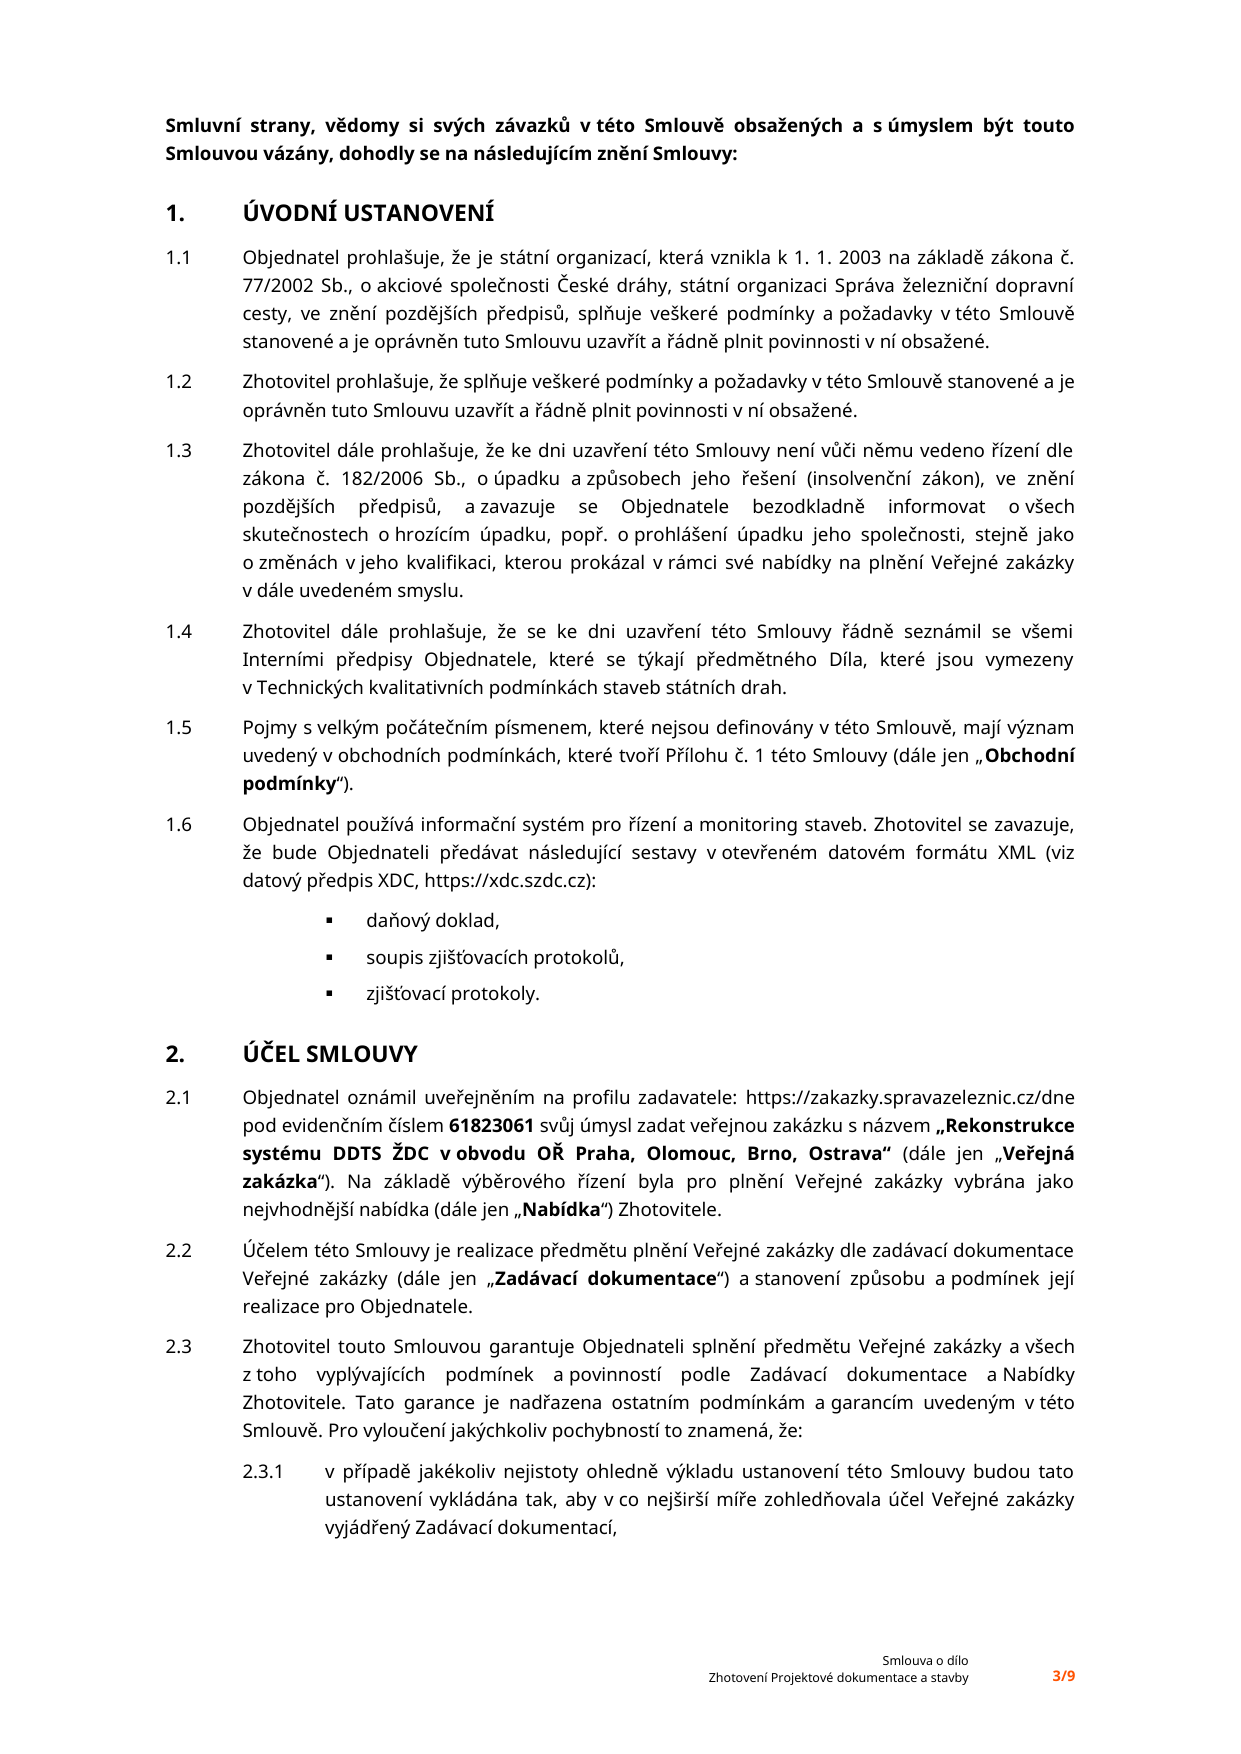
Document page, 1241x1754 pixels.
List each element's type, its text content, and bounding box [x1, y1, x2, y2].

text Objednatel oznámil uveřejněním na profilu zadavatele: https://zakazky.spravazeleznic.cz/dne pod evidenčním číslem 61823061 svůj úmysl zadat veřejnou zakázku s názvem „Rekonstrukce systému DDTS ŽDC v obvodu OŘ Praha, Olomouc, Brno, Ostrava“ (dále jen „Veřejná zakázka“). Na základě výběrového řízení byla pro plnění Veřejné zakázky vybrána jako nejvhodnější nabídka (dále jen „Nabídka“) Zhotovitele. [165, 1084, 1075, 1222]
text Zhotovitel touto Smlouvou garantuje Objednateli splnění předmětu Veřejné zakázky a všech z toho vyplývajících podmínek a povinností podle Zadávací dokumentace a Nabídky Zhotovitele. Tato garance je nadřazena ostatním podmínkám a garancím uvedeným v této Smlouvě. Pro vyloučení jakýchkoliv pochybností to znamená, že: [165, 1334, 1075, 1443]
text Pojmy s velkým počátečním písmenem, které nejsou definovány v této Smlouvě, mají význam uvedený v obchodních podmínkách, které tvoří Přílohu č. 1 této Smlouvy (dále jen „Obchodní podmínky“). [165, 714, 1075, 796]
text Objednatel používá informační systém pro řízení a monitoring staveb. Zhotovitel se zavazuje, že bude Objednateli předávat následující sestavy v otevřeném datovém formátu XML (viz datový předpis XDC, https://xdc.szdc.cz): [165, 811, 1075, 893]
text Objednatel prohlašuje, že je státní organizací, která vznikla k 1. 1. 2003 na základě zákona č. 77/2002 Sb., o akciové společnosti České dráhy, státní organizaci Správa železniční dopravní cesty, ve znění pozdějších předpisů, splňuje veškeré podmínky a požadavky v této Smlouvě stanovené a je oprávněn tuto Smlouvu uzavřít a řádně plnit povinnosti v ní obsažené. [165, 244, 1075, 354]
text ÚČEL SMLOUVY [165, 1038, 1075, 1069]
text Zhotovitel prohlašuje, že splňuje veškeré podmínky a požadavky v této Smlouvě stanovené a je oprávněn tuto Smlouvu uzavřít a řádně plnit povinnosti v ní obsažené. [165, 369, 1075, 422]
text Zhotovitel dále prohlašuje, že se ke dni uzavření této Smlouvy řádně seznámil se všemi Interními předpisy Objednatele, které se týkají předmětného Díla, které jsou vymezeny v Technických kvalitativních podmínkách staveb státních drah. [165, 618, 1075, 699]
text ÚVODNÍ USTANOVENÍ [165, 197, 1075, 229]
text Smluvní strany, vědomy si svých závazků v této Smlouvě obsažených a s úmyslem být touto Smlouvou vázány, dohodly se na následujícím znění Smlouvy: [165, 112, 1075, 166]
text soupis zjišťovacích protokolů, [325, 944, 1075, 969]
text daňový doklad, [325, 908, 1075, 933]
text v případě jakékoliv nejistoty ohledně výkladu ustanovení této Smlouvy budou tato ustanovení vykládána tak, aby v co nejširší míře zohledňovala účel Veřejné zakázky vyjádřený Zadávací dokumentací, [242, 1458, 1075, 1540]
text zjišťovací protokoly. [325, 980, 1075, 1006]
text Zhotovitel dále prohlašuje, že ke dni uzavření této Smlouvy není vůči němu vedeno řízení dle zákona č. 182/2006 Sb., o úpadku a způsobech jeho řešení (insolvenční zákon), ve znění pozdějších předpisů, a zavazuje se Objednatele bezodkladně informovat o všech skutečnostech o hrozícím úpadku, popř. o prohlášení úpadku jeho společnosti, stejně jako o změnách v jeho kvalifikaci, kterou prokázal v rámci své nabídky na plnění Veřejné zakázky v dále uvedeném smyslu. [165, 437, 1075, 603]
text Účelem této Smlouvy je realizace předmětu plnění Veřejné zakázky dle zadávací dokumentace Veřejné zakázky (dále jen „Zadávací dokumentace“) a stanovení způsobu a podmínek její realizace pro Objednatele. [165, 1237, 1075, 1319]
